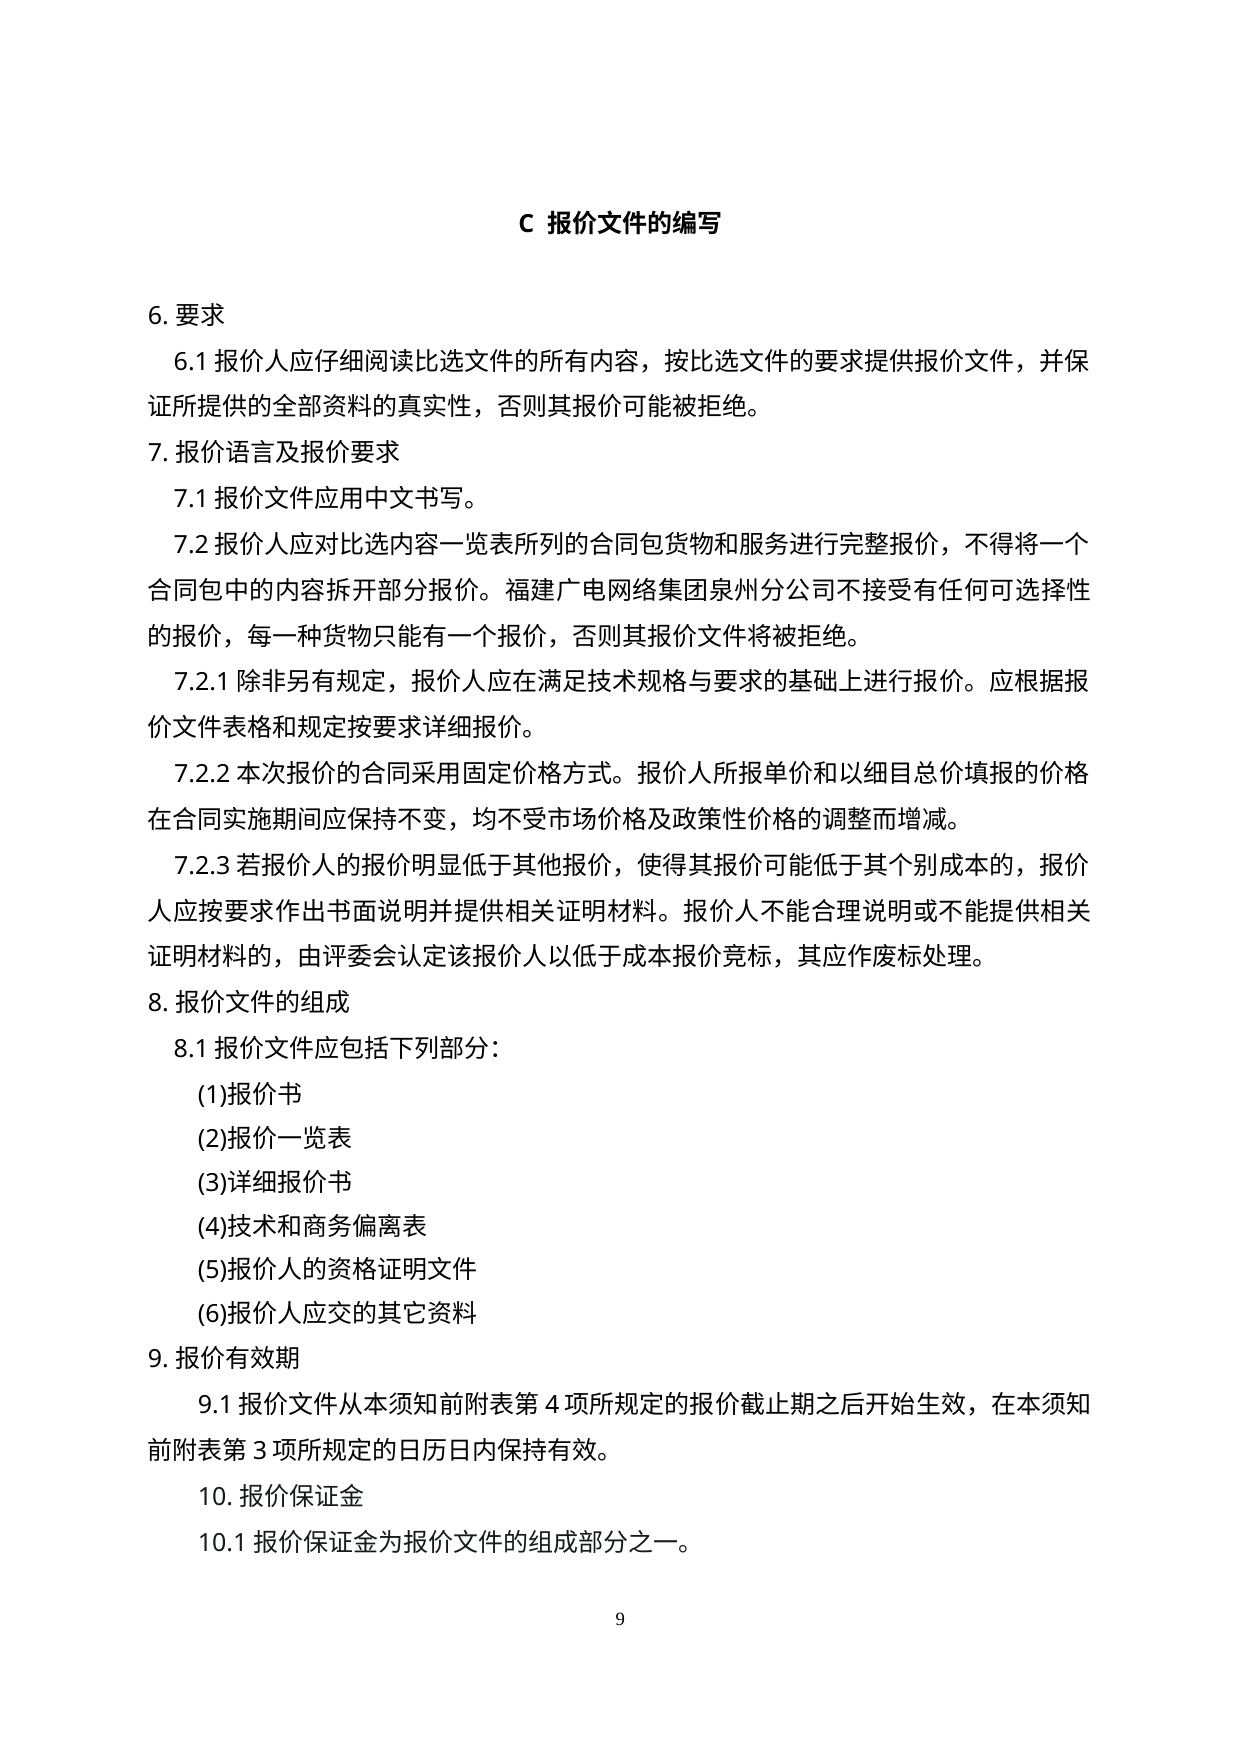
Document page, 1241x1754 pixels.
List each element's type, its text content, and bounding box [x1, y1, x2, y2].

text 8.1报价文件应包括下列部分： [148, 1021, 1092, 1067]
text 7.2.1除非另有规定，报价人应在满足技术规格与要求的基础上进行报价。应根据报价文件表格和规定按要求详细报价。 [148, 654, 1092, 746]
text (2)报价一览表 [148, 1112, 1092, 1156]
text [198, 1469, 1092, 1560]
text (4)技术和商务偏离表 [148, 1200, 1092, 1244]
text 7. 报价语言及报价要求 [148, 425, 1092, 471]
text 7.2.3若报价人的报价明显低于其他报价，使得其报价可能低于其个别成本的，报价人应按要求作出书面说明并提供相关证明材料。报价人不能合理说明或不能提供相关证明材料的，由评委会认定该报价人以低于成本报价竞标，其应作废标处理。 [148, 837, 1092, 975]
text 7.2.2本次报价的合同采用固定价格方式。报价人所报单价和以细目总价填报的价格在合同实施期间应保持不变，均不受市场价格及政策性价格的调整而增减。 [148, 746, 1092, 837]
text 9. 报价有效期 [148, 1331, 1092, 1377]
text (5)报价人的资格证明文件 [148, 1244, 1092, 1287]
text 7.2报价人应对比选内容一览表所列的合同包货物和服务进行完整报价，不得将一个合同包中的内容拆开部分报价。福建广电网络集团泉州分公司不接受有任何可选择性的报价，每一种货物只能有一个报价，否则其报价文件将被拒绝。 [148, 517, 1092, 654]
text C 报价文件的编写 [148, 196, 1092, 242]
text 6. 要求 [148, 287, 1092, 333]
text (6)报价人应交的其它资料 [148, 1287, 1092, 1331]
text (3)详细报价书 [148, 1156, 1092, 1200]
text (1)报价书 [148, 1067, 1092, 1112]
text 9.1报价文件从本须知前附表第4项所规定的报价截止期之后开始生效，在本须知前附表第3项所规定的日历日内保持有效。 [148, 1377, 1092, 1469]
text 6.1报价人应仔细阅读比选文件的所有内容，按比选文件的要求提供报价文件，并保证所提供的全部资料的真实性，否则其报价可能被拒绝。 [148, 333, 1092, 425]
text 7.1报价文件应用中文书写。 [148, 471, 1092, 517]
text 8. 报价文件的组成 [148, 975, 1092, 1021]
